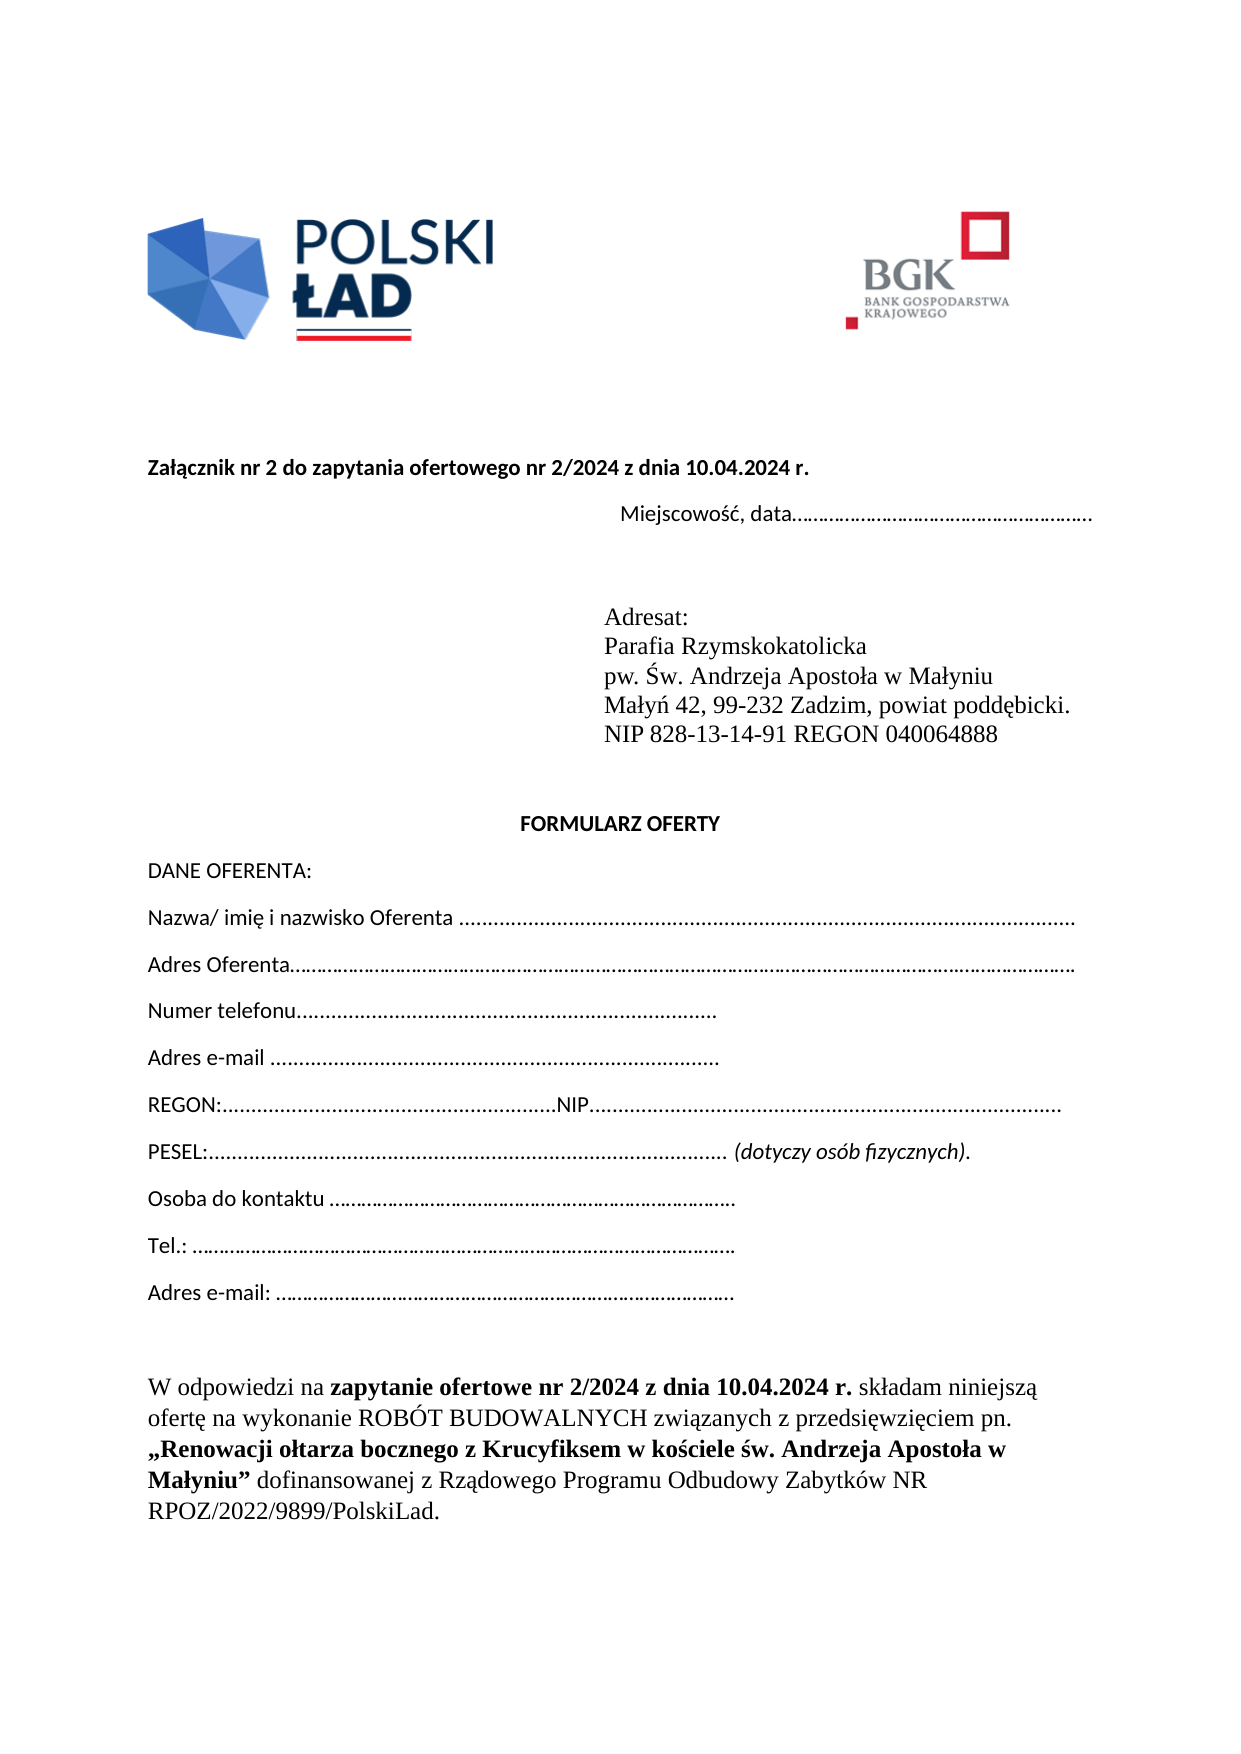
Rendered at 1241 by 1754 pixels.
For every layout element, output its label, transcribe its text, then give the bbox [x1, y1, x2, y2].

picture [834, 201, 1020, 341]
picture [147, 218, 493, 341]
text Adres e-mail .............................................................................. [148, 1043, 1093, 1072]
text Miejscowość, data………………………………………………… [148, 499, 1093, 528]
text REGON:..........................................................NIP.................................................................................. [148, 1090, 1093, 1118]
text Osoba do kontaktu ………………………………………………………………….. [148, 1184, 1093, 1212]
text DANE OFERENTA: [148, 856, 1093, 884]
list Małyń 42, 99-232 Zadzim, powiat poddębicki. [223, 690, 1093, 719]
text Załącznik nr 2 do zapytania ofertowego nr 2/2024 z dnia 10.04.2024 r. [148, 453, 1093, 481]
text Adres e-mail: …………………………………………………………………………… [148, 1278, 1093, 1306]
text Adresat: [148, 602, 1093, 631]
text Numer telefonu......................................................................... [148, 997, 1093, 1025]
list pw. Św. Andrzeja Apostoła w Małyniu [223, 661, 1093, 690]
text Adres Oferenta……………………………………………………………………………………………………………….…………………. [148, 950, 1093, 978]
text Tel.: …………………………………………………………………………………………. [148, 1231, 1093, 1259]
list Parafia Rzymskokatolicka [223, 631, 1093, 660]
text PESEL:.......................................................................................... (dotyczy osób fizycznych). [148, 1137, 1093, 1165]
text W odpowiedzi na zapytanie ofertowe nr 2/2024 z dnia 10.04.2024 r. składam niniejszą ofertę na wykonanie ROBÓT BUDOWALNYCH związanych z przedsięwzięciem pn. „Renowacji ołtarza bocznego z Krucyfiksem w kościele św. Andrzeja Apostoła w Małyniu” dofinansowanej z Rządowego Programu Odbudowy Zabytków NR RPOZ/2022/9899/PolskiLad. [148, 1372, 1093, 1524]
text FORMULARZ OFERTY [148, 809, 1093, 837]
text Nazwa/ imię i nazwisko Oferenta ........................................................................................................... [148, 903, 1093, 931]
list NIP 828-13-14-91 REGON 040064888 [223, 719, 1093, 748]
